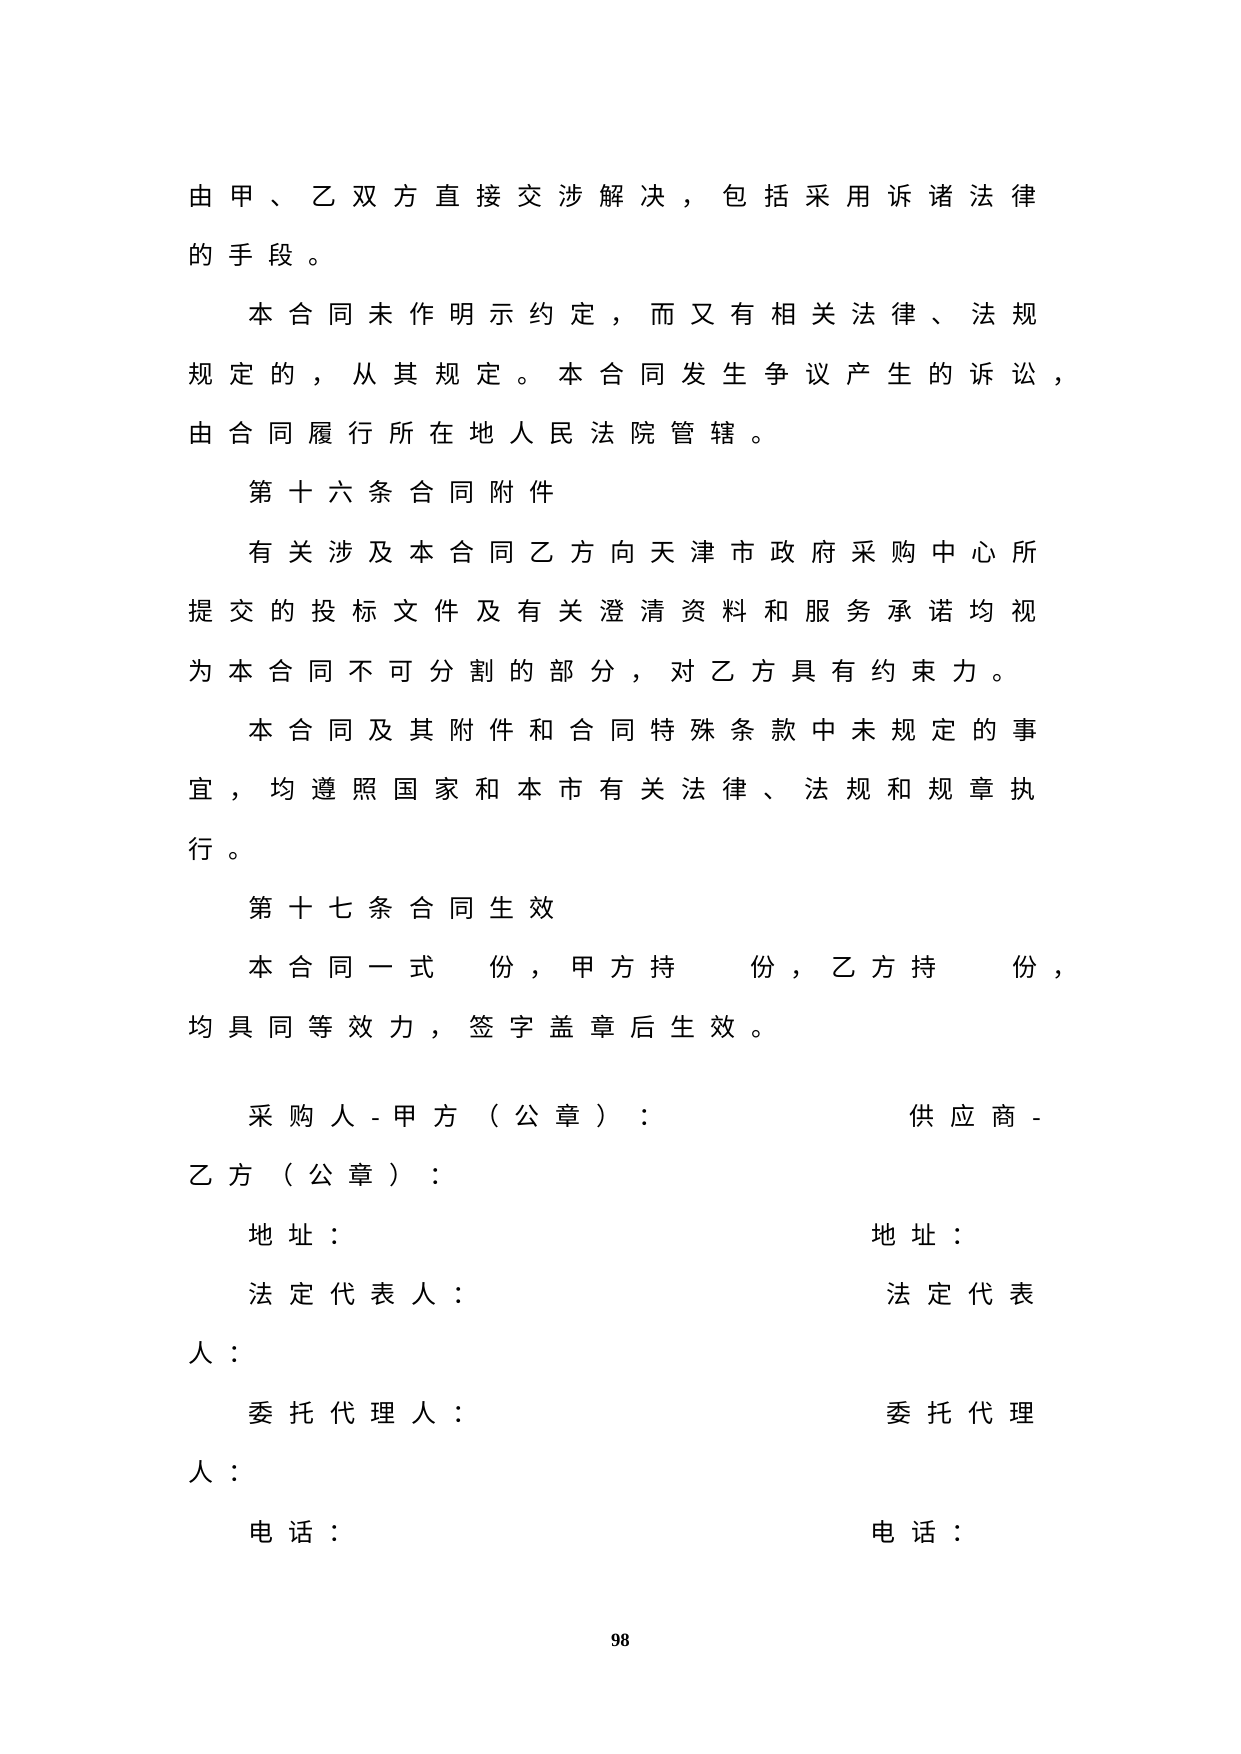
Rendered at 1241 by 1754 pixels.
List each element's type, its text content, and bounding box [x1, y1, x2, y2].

text 有关涉及本合同乙方向天津市政府采购中心所提交的投标文件及有关澄清资料和服务承诺均视为本合同不可分割的部分，对乙方具有约束力。 [188, 521, 1052, 699]
text 本合同未作明示约定，而又有相关法律、法规规定的，从其规定。本合同发生争议产生的诉讼，由合同履行所在地人民法院管辖。 [188, 283, 1052, 461]
text 地址： 地址： [188, 1203, 1052, 1263]
text 本合同一式 份，甲方持 份，乙方持 份，均具同等效力，签字盖章后生效。 [188, 936, 1052, 1055]
text 法定代表人： 法定代表人： [188, 1263, 1052, 1382]
text 委托代理人： 委托代理人： [188, 1382, 1052, 1500]
text 第十六条合同附件 [188, 461, 1052, 521]
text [188, 164, 1052, 283]
text 采购人-甲方（公章）： 供应商-乙方（公章）： [188, 1085, 1052, 1203]
text 电话： 电话： [188, 1500, 1052, 1560]
text 本合同及其附件和合同特殊条款中未规定的事宜，均遵照国家和本市有关法律、法规和规章执行。 [188, 699, 1052, 877]
text 第十七条合同生效 [188, 877, 1052, 936]
